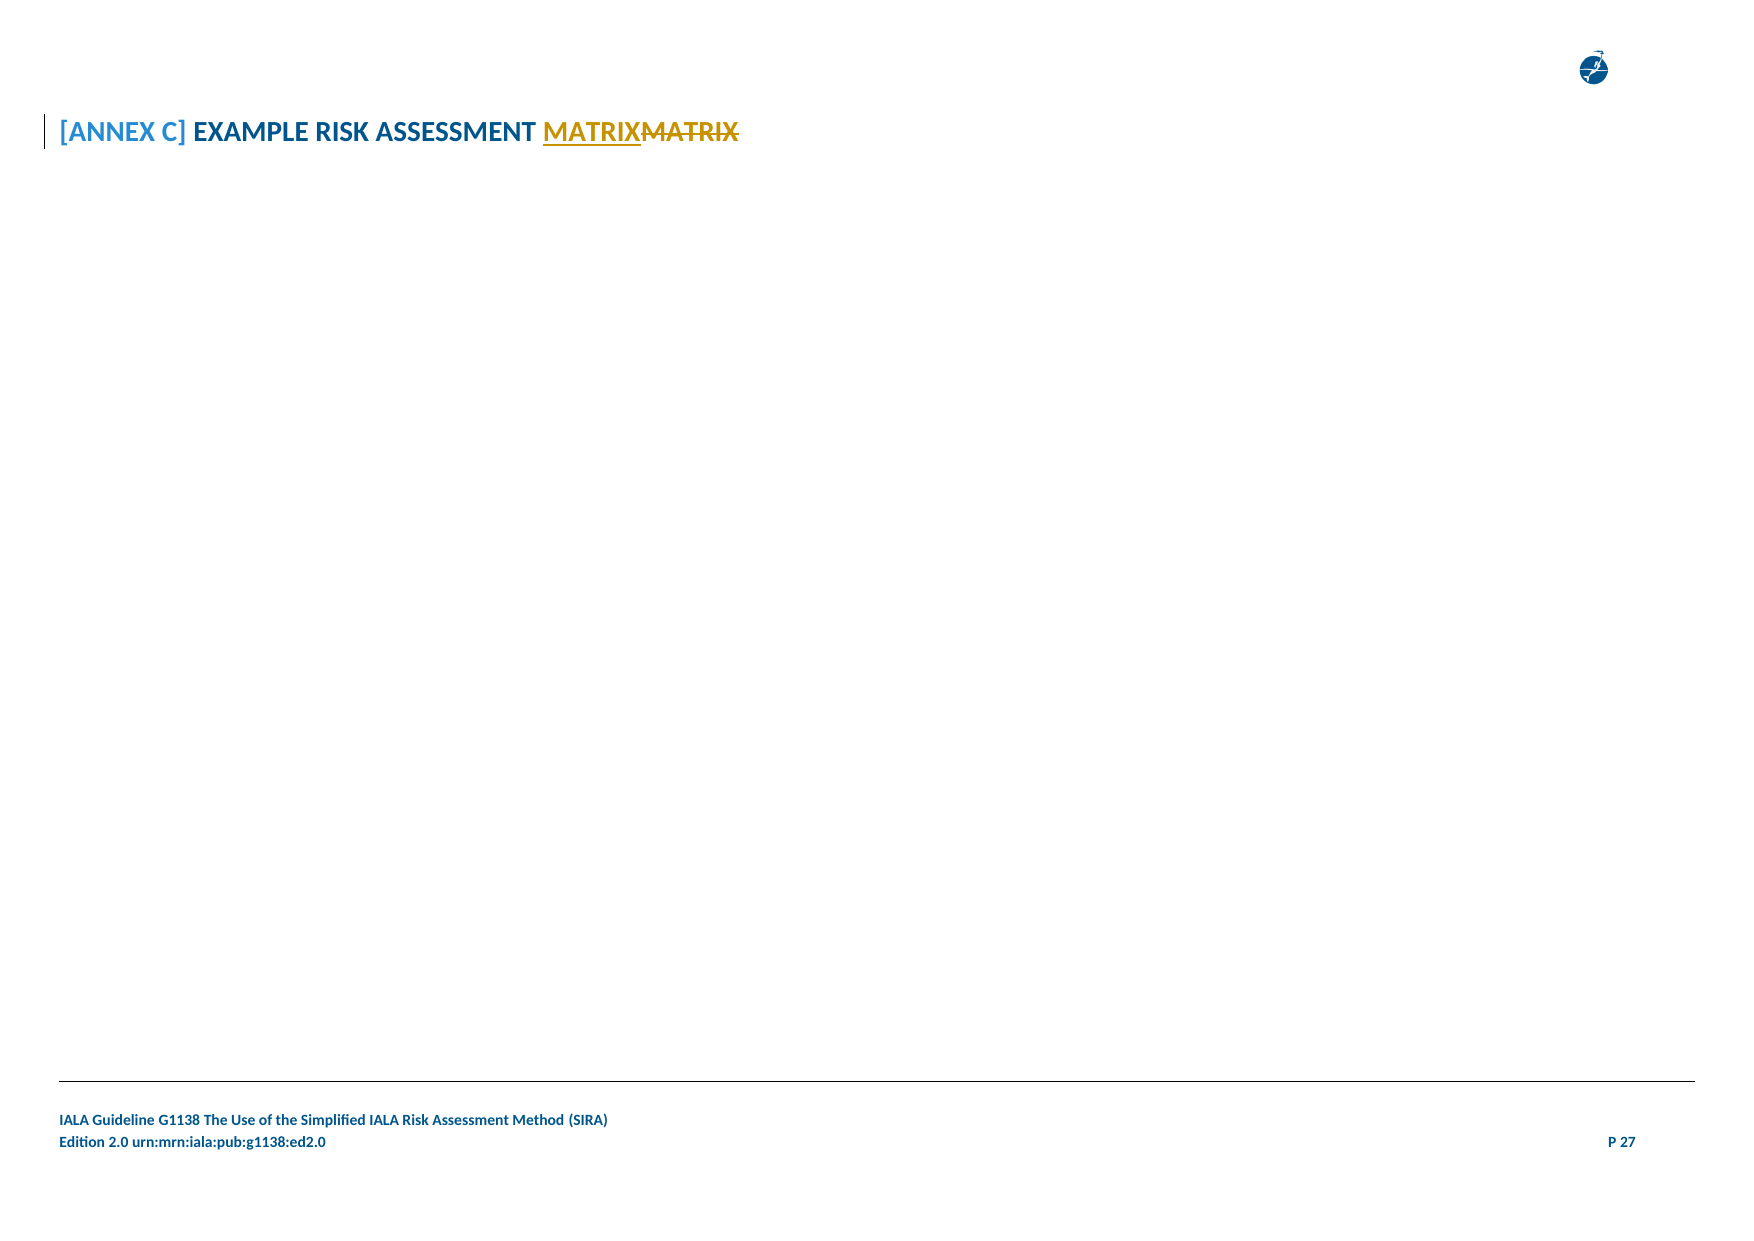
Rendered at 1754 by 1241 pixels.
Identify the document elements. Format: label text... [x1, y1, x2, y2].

picture [1548, 0, 1667, 113]
text EXAMPLE RISK ASSESSMENT [59, 113, 1695, 149]
